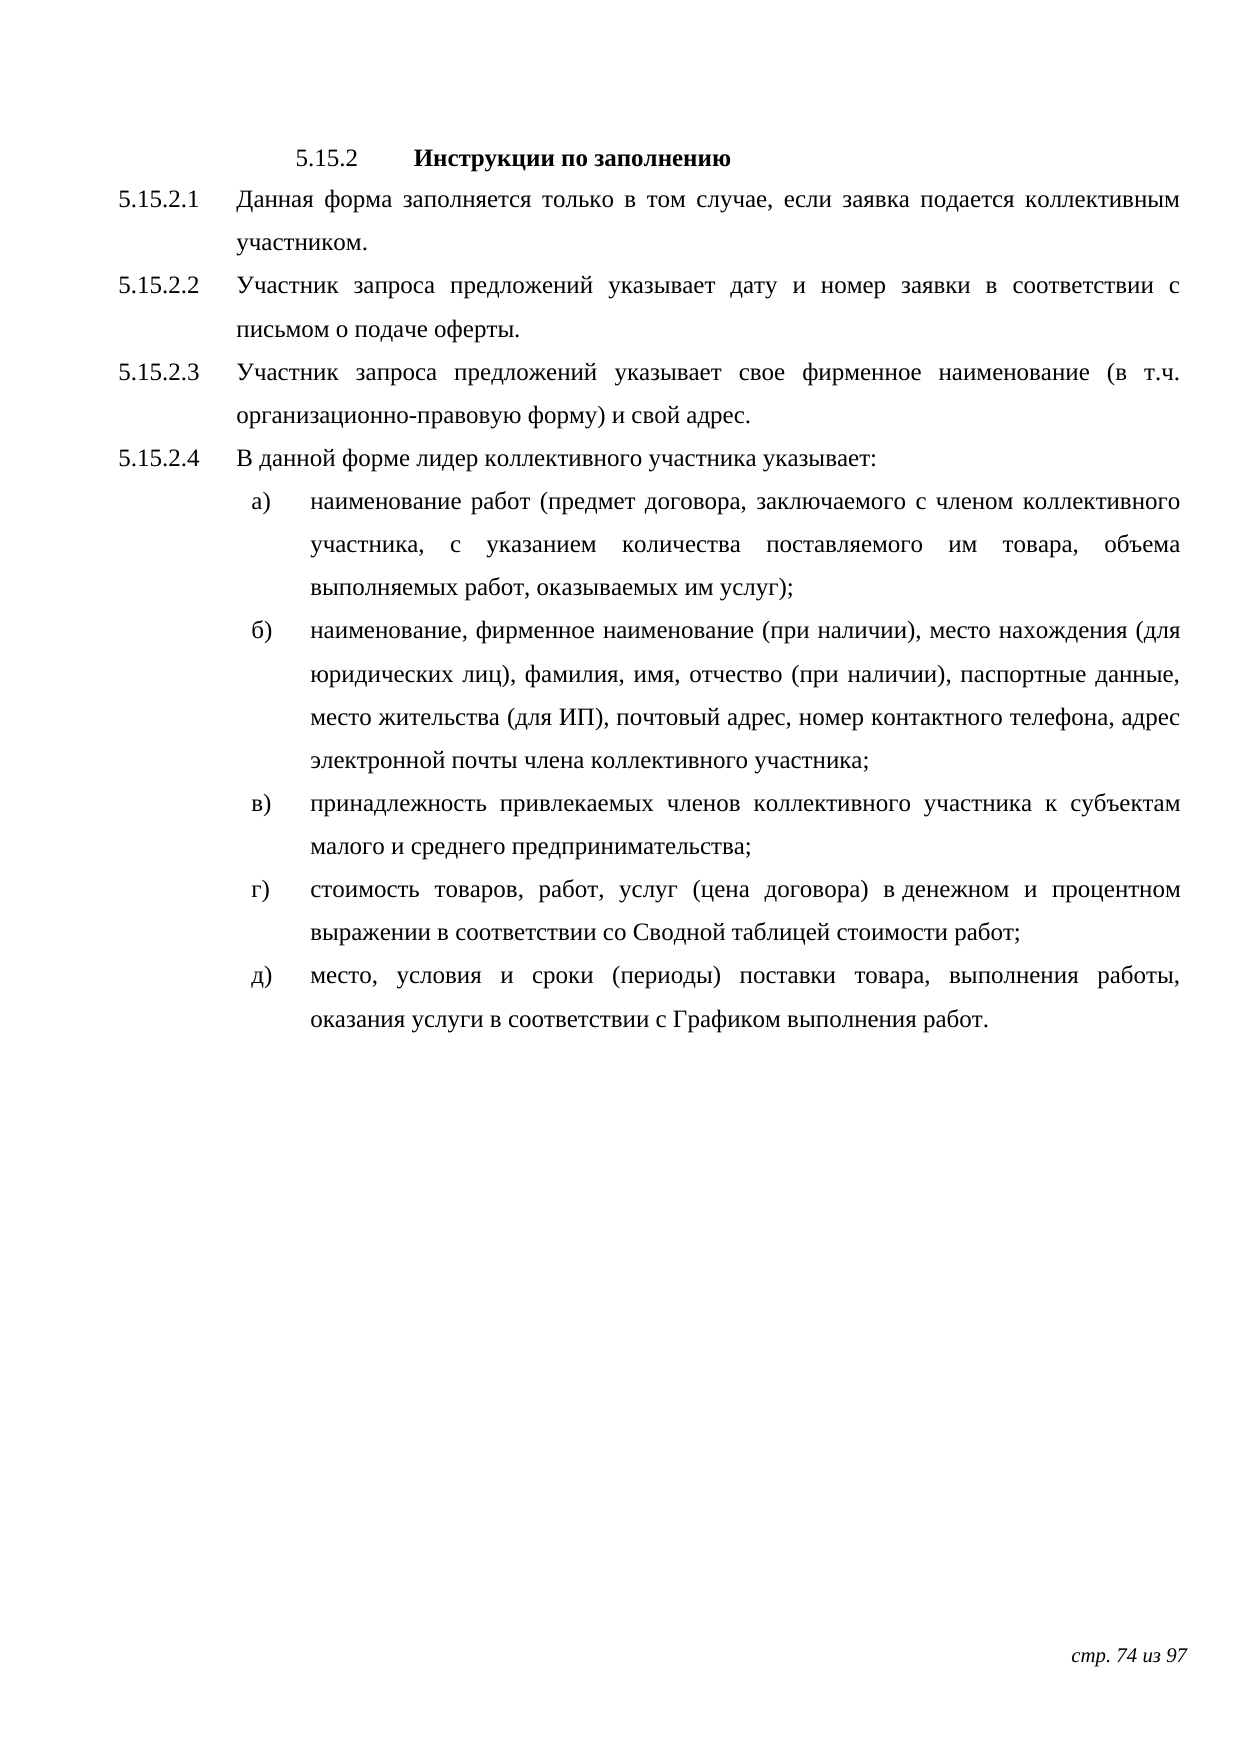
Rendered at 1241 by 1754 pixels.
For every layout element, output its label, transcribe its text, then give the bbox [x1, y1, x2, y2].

text Участник запроса предложений указывает свое фирменное наименование (в т.ч. организационно-правовую форму) и свой адрес. [118, 357, 1181, 429]
text В данной форме лидер коллективного участника указывает: [118, 443, 1181, 472]
text наименование, фирменное наименование (при наличии), место нахождения (для юридических лиц), фамилия, имя, отчество (при наличии), паспортные данные, место жительства (для ИП), почтовый адрес, номер контактного телефона, адрес электронной почты члена коллективного участника; [251, 616, 1181, 774]
text Участник запроса предложений указывает дату и номер заявки в соответствии с письмом о подаче оферты. [118, 271, 1181, 342]
text место, условия и сроки (периоды) поставки товара, выполнения работы, оказания услуги в соответствии с Графиком выполнения работ. [251, 961, 1181, 1032]
text стоимость товаров, работ, услуг (цена договора) в денежном и процентном выражении в соответствии со Сводной таблицей стоимости работ; [251, 874, 1181, 946]
text наименование работ (предмет договора, заключаемого с членом коллективного участника, с указанием количества поставляемого им товара, объема выполняемых работ, оказываемых им услуг); [251, 486, 1181, 601]
text принадлежность привлекаемых членов коллективного участника к субъектам малого и среднего предпринимательства; [251, 788, 1181, 860]
text Инструкции по заполнению [236, 143, 1181, 172]
text Данная форма заполняется только в том случае, если заявка подается коллективным участником. [118, 184, 1181, 256]
